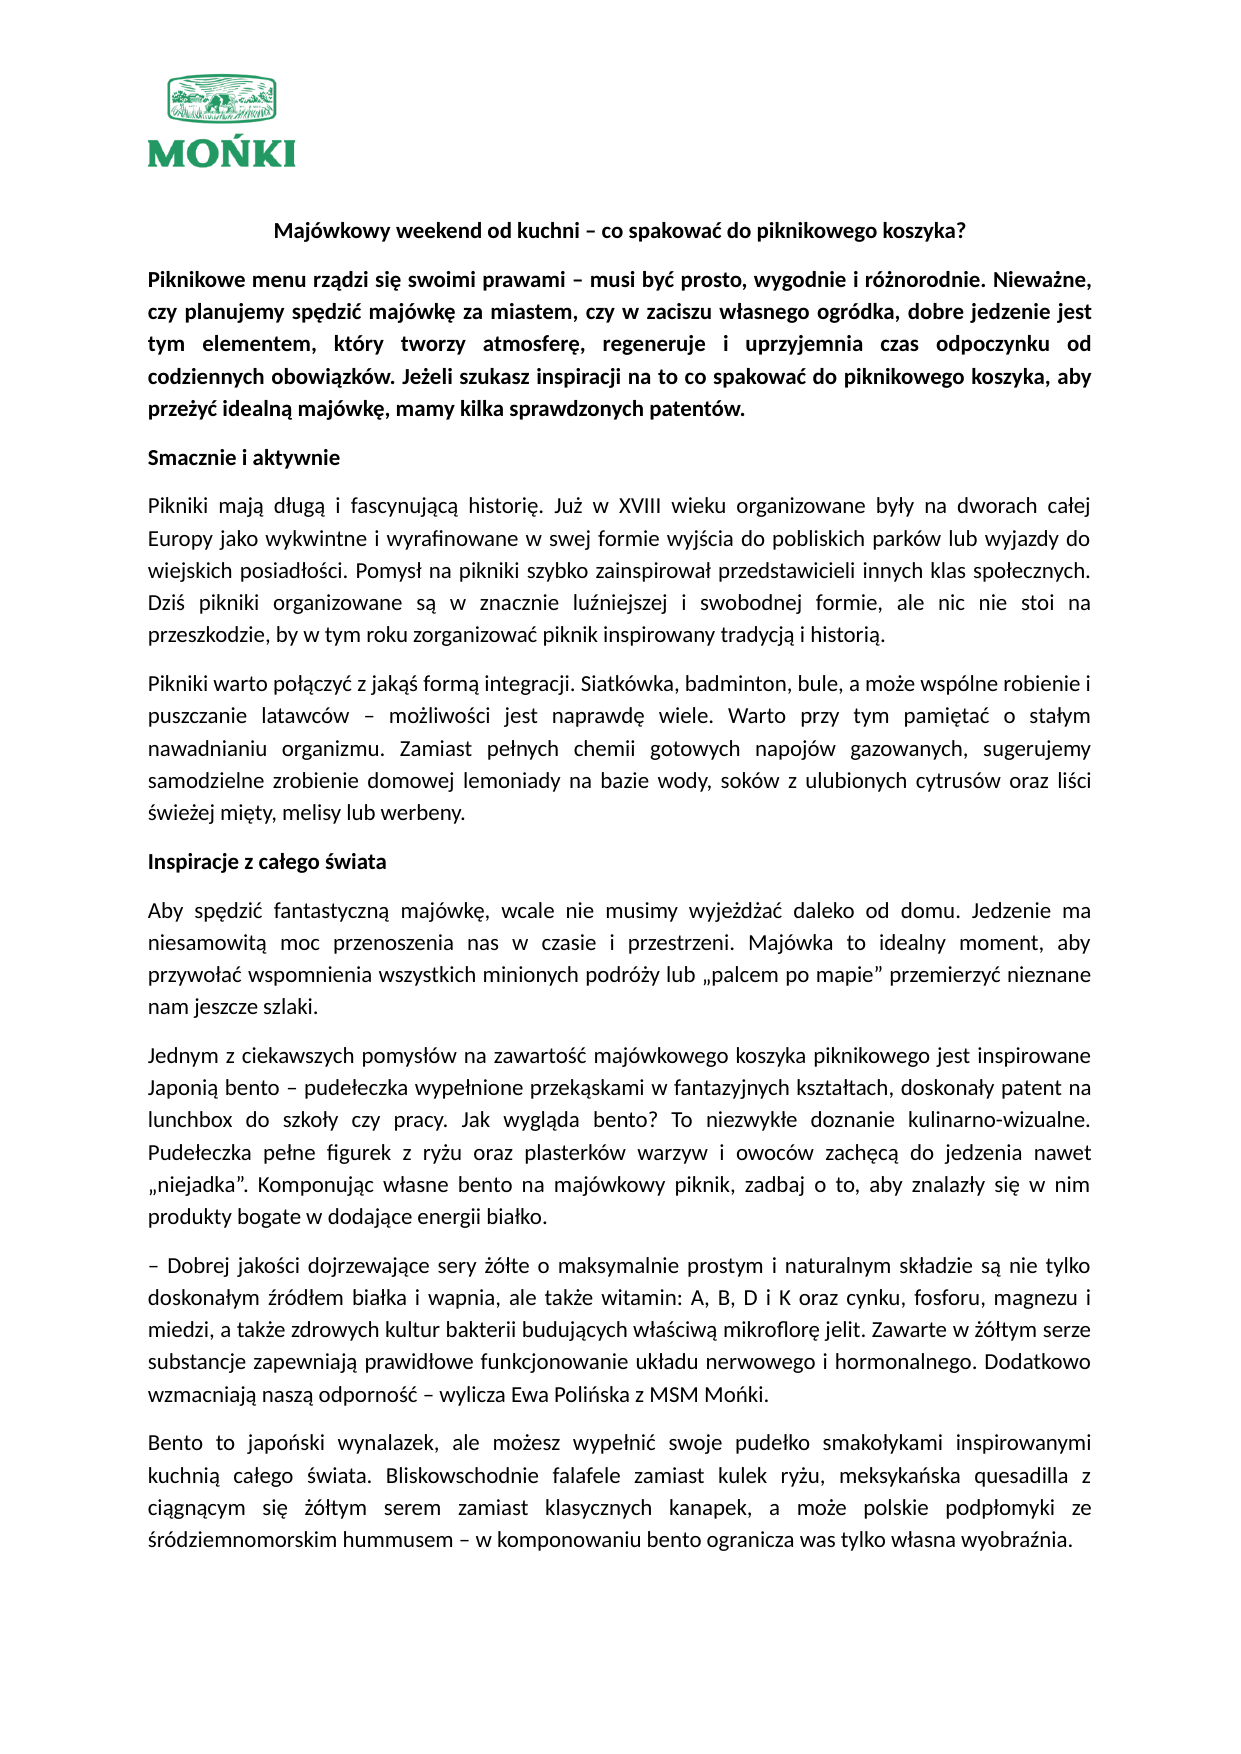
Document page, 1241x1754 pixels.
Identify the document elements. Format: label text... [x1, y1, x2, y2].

text Bento to japoński wynalazek, ale możesz wypełnić swoje pudełko smakołykami inspirowanymi kuchnią całego świata. Bliskowschodnie falafele zamiast kulek ryżu, meksykańska quesadilla z ciągnącym się żółtym serem zamiast klasycznych kanapek, a może polskie podpłomyki ze śródziemnomorskim hummusem – w komponowaniu bento ogranicza was tylko własna wyobraźnia. [148, 1428, 1093, 1553]
text Piknikowe menu rządzi się swoimi prawami – musi być prosto, wygodnie i różnorodnie. Nieważne, czy planujemy spędzić majówkę za miastem, czy w zaciszu własnego ogródka, dobre jedzenie jest tym elementem, który tworzy atmosferę, regeneruje i uprzyjemnia czas odpoczynku od codziennych obowiązków. Jeżeli szukasz inspiracji na to co spakować do piknikowego koszyka, aby przeżyć idealną majówkę, mamy kilka sprawdzonych patentów. [148, 265, 1093, 422]
text Pikniki warto połączyć z jakąś formą integracji. Siatkówka, badminton, bule, a może wspólne robienie i puszczanie latawców – możliwości jest naprawdę wiele. Warto przy tym pamiętać o stałym nawadnianiu organizmu. Zamiast pełnych chemii gotowych napojów gazowanych, sugerujemy samodzielne zrobienie domowej lemoniady na bazie wody, soków z ulubionych cytrusów oraz liści świeżej mięty, melisy lub werbeny. [148, 669, 1093, 826]
text Majówkowy weekend od kuchni – co spakować do piknikowego koszyka? [148, 216, 1093, 244]
picture [147, 73, 296, 168]
text Jednym z ciekawszych pomysłów na zawartość majówkowego koszyka piknikowego jest inspirowane Japonią bento – pudełeczka wypełnione przekąskami w fantazyjnych kształtach, doskonały patent na lunchbox do szkoły czy pracy. Jak wygląda bento? To niezwykłe doznanie kulinarno-wizualne. Pudełeczka pełne figurek z ryżu oraz plasterków warzyw i owoców zachęcą do jedzenia nawet „niejadka”. Komponując własne bento na majówkowy piknik, zadbaj o to, aby znalazły się w nim produkty bogate w dodające energii białko. [148, 1041, 1093, 1230]
text Aby spędzić fantastyczną majówkę, wcale nie musimy wyjeżdżać daleko od domu. Jedzenie ma niesamowitą moc przenoszenia nas w czasie i przestrzeni. Majówka to idealny moment, aby przywołać wspomnienia wszystkich minionych podróży lub „palcem po mapie” przemierzyć nieznane nam jeszcze szlaki. [148, 896, 1093, 1020]
text Pikniki mają długą i fascynującą historię. Już w XVIII wieku organizowane były na dworach całej Europy jako wykwintne i wyrafinowane w swej formie wyjścia do pobliskich parków lub wyjazdy do wiejskich posiadłości. Pomysł na pikniki szybko zainspirował przedstawicieli innych klas społecznych. Dziś pikniki organizowane są w znacznie luźniejszej i swobodnej formie, ale nic nie stoi na przeszkodzie, by w tym roku zorganizować piknik inspirowany tradycją i historią. [148, 492, 1093, 648]
text Smacznie i aktywnie [148, 443, 1093, 471]
text – Dobrej jakości dojrzewające sery żółte o maksymalnie prostym i naturalnym składzie są nie tylko doskonałym źródłem białka i wapnia, ale także witamin: A, B, D i K oraz cynku, fosforu, magnezu i miedzi, a także zdrowych kultur bakterii budujących właściwą mikroflorę jelit. Zawarte w żółtym serze substancje zapewniają prawidłowe funkcjonowanie układu nerwowego i hormonalnego. Dodatkowo wzmacniają naszą odporność – wylicza Ewa Polińska z MSM Mońki. [148, 1251, 1093, 1408]
text Inspiracje z całego świata [148, 847, 1093, 875]
